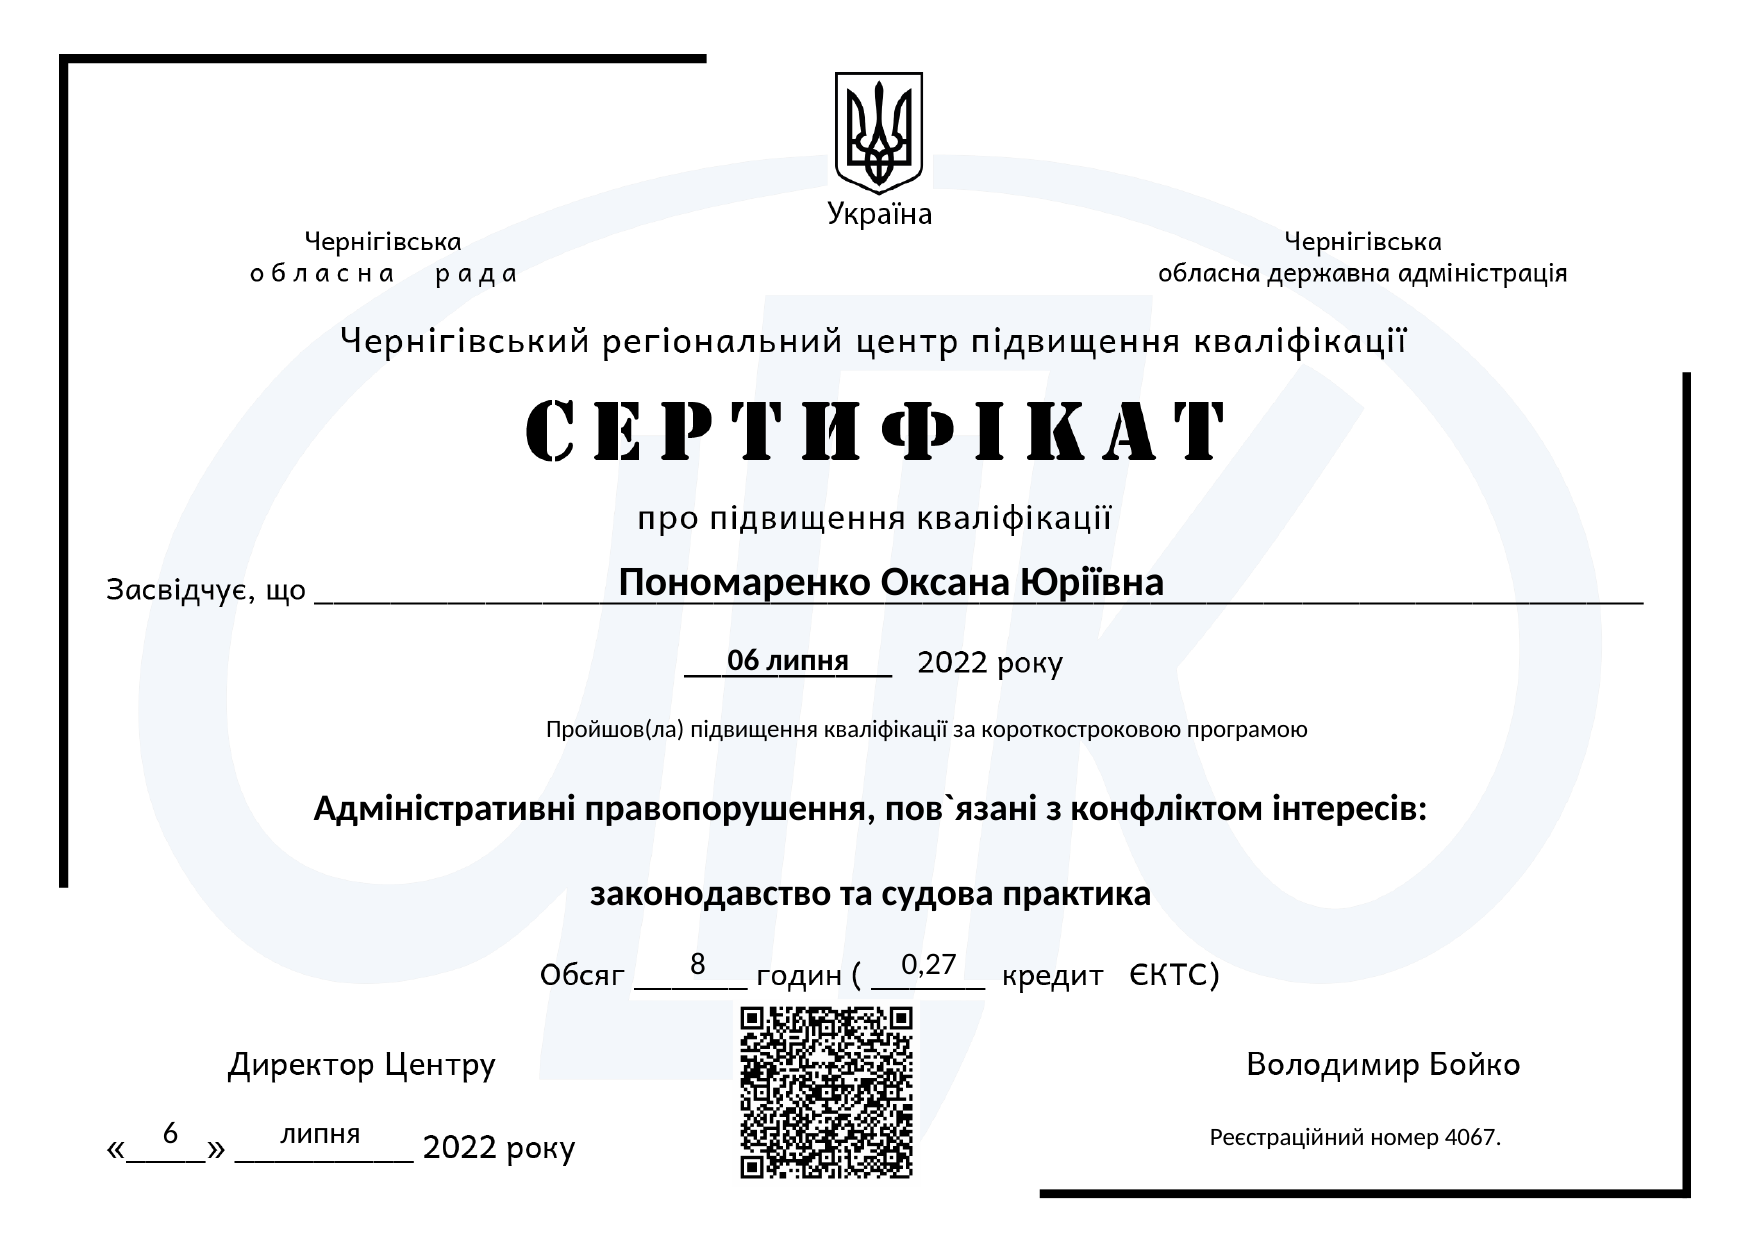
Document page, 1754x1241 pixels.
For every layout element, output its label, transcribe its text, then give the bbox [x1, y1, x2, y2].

text Реєстраційний номер 4067. [1166, 1121, 1754, 1151]
text Пономаренко Оксана Юріївна [29, 555, 1754, 606]
picture [59, 54, 1691, 555]
picture [59, 606, 1691, 1205]
text Пройшов(ла) підвищення кваліфікації за короткостроковою програмою [472, 714, 1754, 744]
